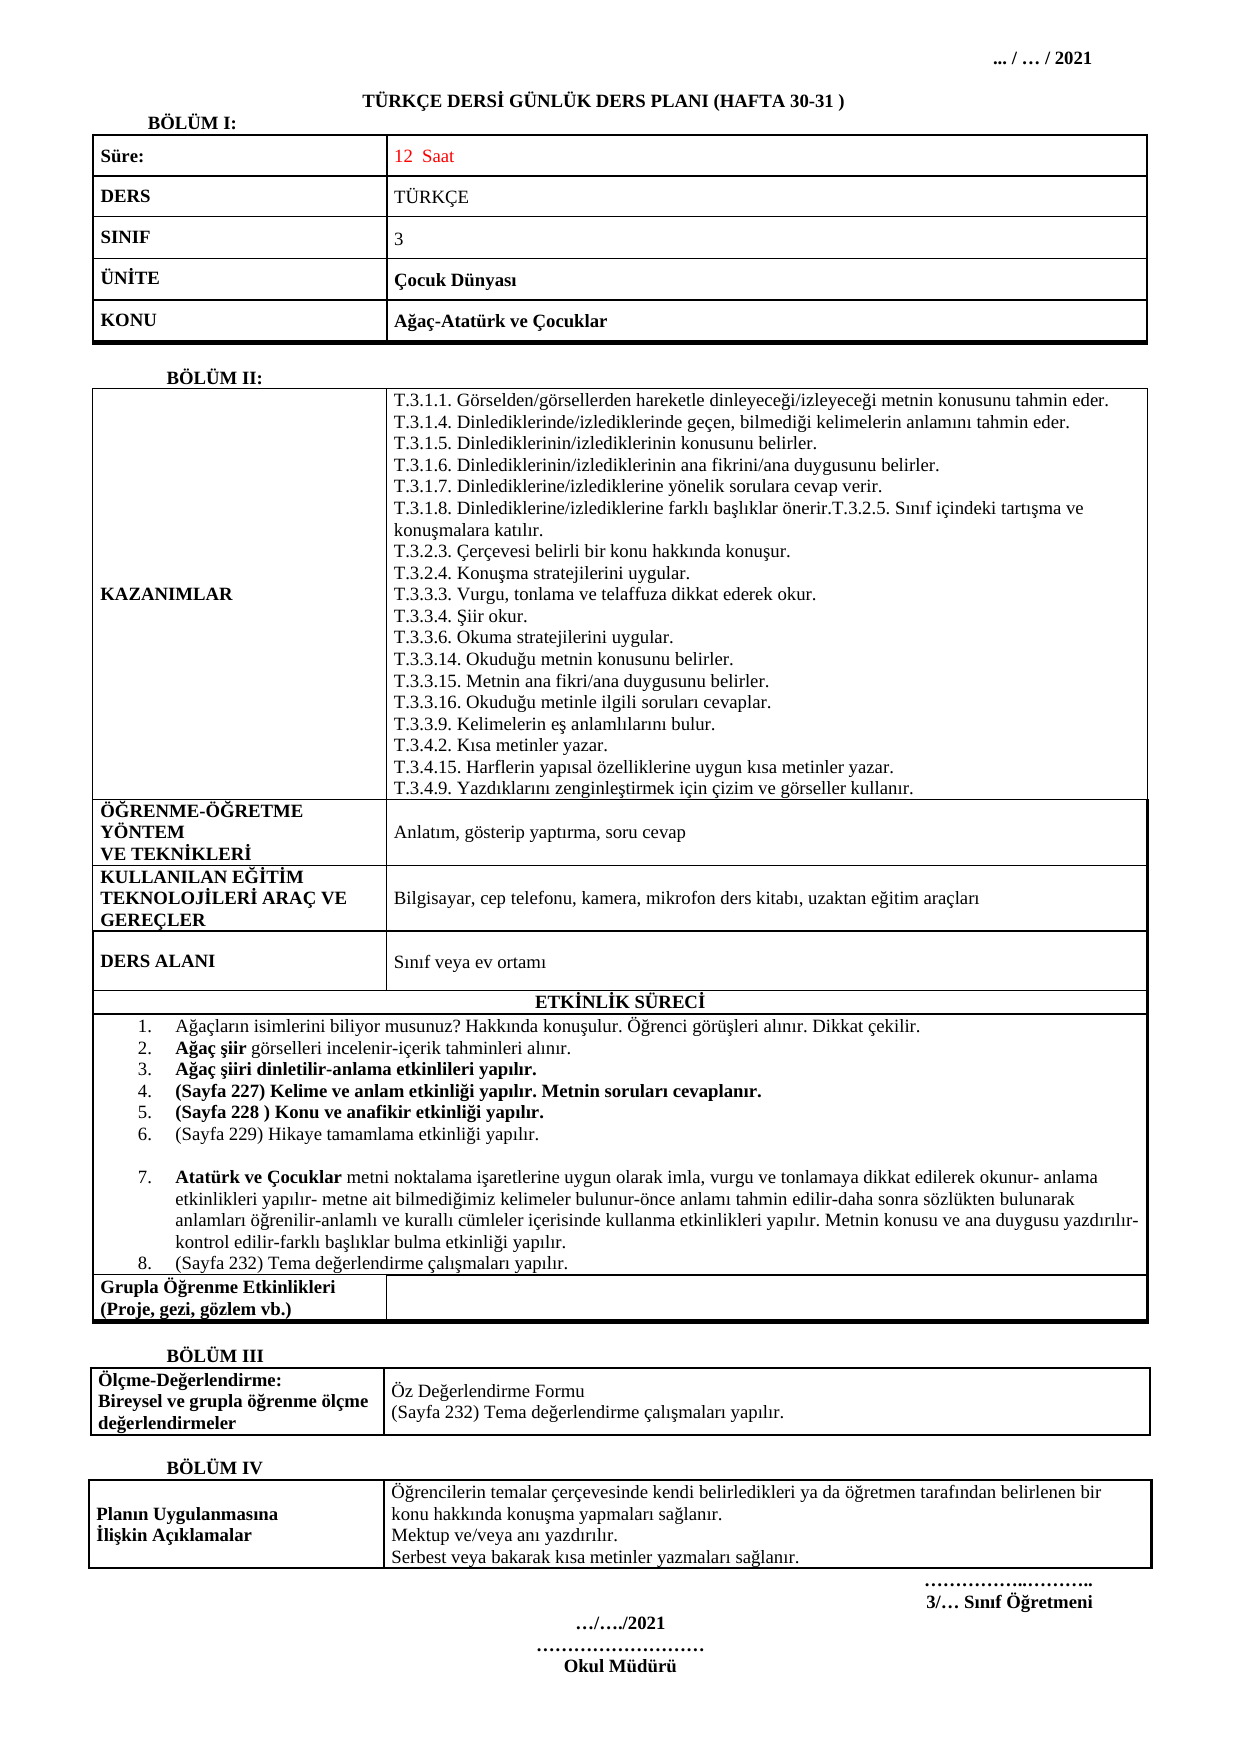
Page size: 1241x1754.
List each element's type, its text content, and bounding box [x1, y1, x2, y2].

text BÖLÜM I: [148, 112, 1092, 133]
text ……………..……….. [148, 1569, 1092, 1591]
table_header Öğrencilerin temalar çerçevesinde kendi belirledikleri ya da öğretmen tarafından belirlenen bir konu hakkında konuşma yapmaları sağlanır. Mektup ve/veya anı yazdırılır. Serbest veya bakarak kısa metinler yazmaları sağlanır. [385, 1481, 1150, 1567]
text Okul Müdürü [148, 1655, 1092, 1677]
text …/…./2021 [148, 1612, 1092, 1634]
table_header Planın Uygulanmasına İlişkin Açıklamalar [90, 1481, 383, 1567]
table_header Süre: [94, 136, 386, 175]
table_cell [387, 1276, 1146, 1319]
table_cell KONU [94, 301, 386, 340]
table_cell ETKİNLİK SÜRECİ [94, 991, 1146, 1013]
text ……………………… [148, 1634, 1092, 1655]
table_cell SINIF [94, 217, 386, 258]
table_cell Sınıf veya ev ortamı [387, 932, 1146, 990]
table_cell Ağaçların isimlerini biliyor musunuz? Hakkında konuşulur. Öğrenci görüşleri alınır. Dikkat çekilir. Ağaç şiir görselleri incelenir-içerik tahminleri alınır. Ağaç şiiri dinletilir-anlama etkinlileri yapılır. (Sayfa 227) Kelime ve anlam etkinliği yapılır. Metnin soruları cevaplanır. (Sayfa 228 ) Konu ve anafikir etkinliği yapılır. (Sayfa 229) Hikaye tamamlama etkinliği yapılır. Atatürk ve Çocuklar metni noktalama işaretlerine uygun olarak imla, vurgu ve tonlamaya dikkat edilerek okunur- anlama etkinlikleri yapılır- metne ait bilmediğimiz kelimeler bulunur-önce anlamı tahmin edilir-daha sonra sözlükten bulunarak anlamları öğrenilir-anlamlı ve kurallı cümleler içerisinde kullanma etkinlikleri yapılır. Metnin konusu ve ana duygusu yazdırılır-kontrol edilir-farklı başlıklar bulma etkinliği yapılır. (Sayfa 232) Tema değerlendirme çalışmaları yapılır. [94, 1015, 1146, 1274]
table_header Ölçme-Değerlendirme: Bireysel ve grupla öğrenme ölçme değerlendirmeler [92, 1369, 383, 1433]
table_header T.3.1.1. Görselden/görsellerden hareketle dinleyeceği/izleyeceği metnin konusunu tahmin eder. T.3.1.4. Dinlediklerinde/izlediklerinde geçen, bilmediği kelimelerin anlamını tahmin eder. T.3.1.5. Dinlediklerinin/izlediklerinin konusunu belirler. T.3.1.6. Dinlediklerinin/izlediklerinin ana fikrini/ana duygusunu belirler. T.3.1.7. Dinlediklerine/izlediklerine yönelik sorulara cevap verir. T.3.1.8. Dinlediklerine/izlediklerine farklı başlıklar önerir.T.3.2.5. Sınıf içindeki tartışma ve konuşmalara katılır. T.3.2.3. Çerçevesi belirli bir konu hakkında konuşur. T.3.2.4. Konuşma stratejilerini uygular. T.3.3.3. Vurgu, tonlama ve telaffuza dikkat ederek okur. T.3.3.4. Şiir okur. T.3.3.6. Okuma stratejilerini uygular. T.3.3.14. Okuduğu metnin konusunu belirler. T.3.3.15. Metnin ana fikri/ana duygusunu belirler. T.3.3.16. Okuduğu metinle ilgili soruları cevaplar. T.3.3.9. Kelimelerin eş anlamlılarını bulur. T.3.4.2. Kısa metinler yazar. T.3.4.15. Harflerin yapısal özelliklerine uygun kısa metinler yazar. T.3.4.9. Yazdıklarını zenginleştirmek için çizim ve görseller kullanır. [387, 389, 1147, 799]
table_cell ÜNİTE [94, 259, 386, 299]
text TÜRKÇE DERSİ GÜNLÜK DERS PLANI (HAFTA 30-31 ) [148, 90, 1092, 112]
table_cell Anlatım, gösterip yaptırma, soru cevap [387, 800, 1146, 864]
table_cell Grupla Öğrenme Etkinlikleri (Proje, gezi, gözlem vb.) [94, 1275, 386, 1319]
text 3/… Sınıf Öğretmeni [148, 1591, 1092, 1612]
table_cell DERS ALANI [94, 932, 386, 990]
table_cell Çocuk Dünyası [388, 259, 1146, 299]
table_header Öz Değerlendirme Formu (Sayfa 232) Tema değerlendirme çalışmaları yapılır. [385, 1369, 1149, 1433]
table_cell ÖĞRENME-ÖĞRETME YÖNTEM VE TEKNİKLERİ [93, 800, 386, 864]
table_cell TÜRKÇE [388, 177, 1146, 216]
text ... / … / 2021 [148, 47, 1092, 69]
table_cell DERS [94, 177, 386, 216]
subtitle BÖLÜM IV [148, 1457, 1092, 1479]
table_cell Bilgisayar, cep telefonu, kamera, mikrofon ders kitabı, uzaktan eğitim araçları [387, 866, 1146, 930]
text BÖLÜM II: [148, 367, 1092, 388]
table_cell Ağaç-Atatürk ve Çocuklar [388, 301, 1146, 340]
table_cell 3 [388, 217, 1146, 258]
subtitle BÖLÜM III [148, 1345, 1092, 1367]
table_header 12 Saat [388, 136, 1146, 175]
table_cell KULLANILAN EĞİTİM TEKNOLOJİLERİ ARAÇ VE GEREÇLER [93, 866, 386, 930]
table_header KAZANIMLAR [93, 389, 386, 799]
